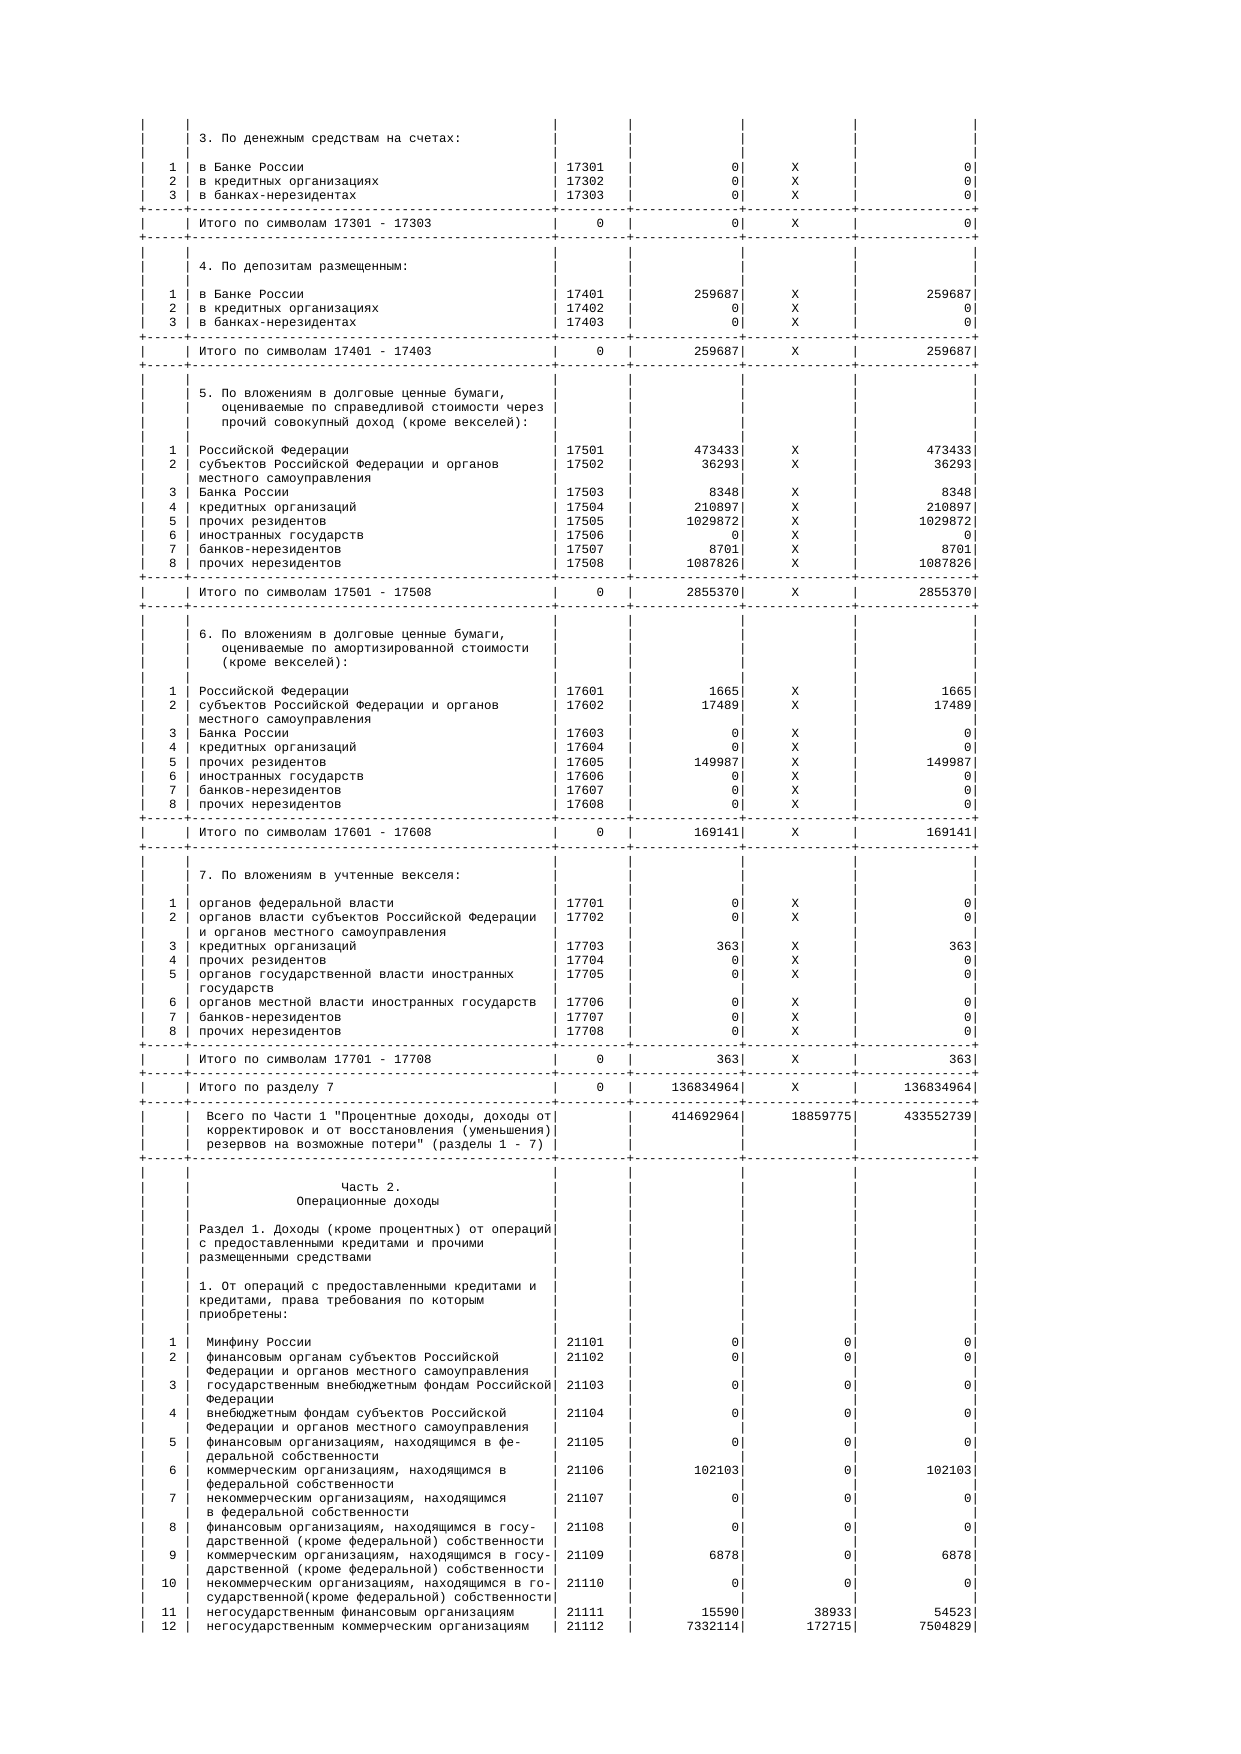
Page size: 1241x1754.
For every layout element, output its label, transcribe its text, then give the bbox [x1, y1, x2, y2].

text | 2 | субъектов Российской Федерации и органов | 17602 | 17489| Х | 17489| [139, 699, 1101, 713]
text | | Итого по символам 17401 - 17403 | 0 | 259687| Х | 259687| [139, 345, 1101, 359]
text | | и органов местного самоуправления | | | | | [139, 926, 1101, 940]
text | 4 | прочих резидентов | 17704 | 0| Х | 0| [139, 954, 1101, 968]
text | | резервов на возможные потери" (разделы 1 - 7) | | | | | [139, 1138, 1101, 1152]
text | 3 | в банках-нерезидентах | 17303 | 0| Х | 0| [139, 189, 1101, 203]
text +-----+------------------------------------------------+---------+--------------+--------------+---------------+ [139, 1067, 1101, 1081]
text | 5 | прочих резидентов | 17605 | 149987| Х | 149987| [139, 756, 1101, 770]
text | | | | | | | [139, 246, 1101, 260]
text | | приобретены: | | | | | [139, 1308, 1101, 1322]
text | 6 | иностранных государств | 17506 | 0| Х | 0| [139, 529, 1101, 543]
text | | | | | | | [139, 855, 1101, 869]
text | 1 | органов федеральной власти | 17701 | 0| Х | 0| [139, 897, 1101, 911]
text | | оцениваемые по амортизированной стоимости | | | | | [139, 642, 1101, 656]
text | 8 | прочих нерезидентов | 17508 | 1087826| Х | 1087826| [139, 557, 1101, 571]
text | | 3. По денежным средствам на счетах: | | | | | [139, 132, 1101, 146]
text | | | | | | | [139, 1166, 1101, 1181]
text | | Итого по символам 17501 - 17508 | 0 | 2855370| Х | 2855370| [139, 586, 1101, 600]
text | 5 | прочих резидентов | 17505 | 1029872| Х | 1029872| [139, 515, 1101, 529]
text | 3 | кредитных организаций | 17703 | 363| Х | 363| [139, 940, 1101, 954]
text +-----+------------------------------------------------+---------+--------------+--------------+---------------+ [139, 571, 1101, 586]
text | | 7. По вложениям в учтенные векселя: | | | | | [139, 869, 1101, 883]
text +-----+------------------------------------------------+---------+--------------+--------------+---------------+ [139, 359, 1101, 373]
text | | местного самоуправления | | | | | [139, 472, 1101, 486]
text | | сударственной(кроме федеральной) собственности| | | | | [139, 1591, 1101, 1606]
text | | корректировок и от восстановления (уменьшения)| | | | | [139, 1124, 1101, 1138]
text | 3 | государственным внебюджетным фондам Российской| 21103 | 0| 0| 0| [139, 1379, 1101, 1393]
text | 4 | кредитных организаций | 17604 | 0| Х | 0| [139, 741, 1101, 756]
text | | деральной собственности | | | | | [139, 1450, 1101, 1464]
text | | федеральной собственности | | | | | [139, 1478, 1101, 1492]
text | 1 | в Банке России | 17401 | 259687| Х | 259687| [139, 288, 1101, 302]
text | | 1. От операций с предоставленными кредитами и | | | | | [139, 1280, 1101, 1294]
text | | Итого по символам 17701 - 17708 | 0 | 363| Х | 363| [139, 1053, 1101, 1067]
text | | 4. По депозитам размещенным: | | | | | [139, 260, 1101, 274]
text | | | | | | | [139, 1209, 1101, 1223]
text | | | | | | | [139, 146, 1101, 161]
text | 8 | прочих нерезидентов | 17608 | 0| Х | 0| [139, 798, 1101, 812]
text | 5 | органов государственной власти иностранных | 17705 | 0| Х | 0| [139, 968, 1101, 982]
text +-----+------------------------------------------------+---------+--------------+--------------+---------------+ [139, 331, 1101, 345]
text | 8 | финансовым организациям, находящимся в госу- | 21108 | 0| 0| 0| [139, 1521, 1101, 1535]
text | | | | | | | [139, 614, 1101, 628]
text | | | | | | | [139, 274, 1101, 288]
text | 2 | органов власти субъектов Российской Федерации | 17702 | 0| Х | 0| [139, 911, 1101, 926]
text | 3 | Банка России | 17503 | 8348| Х | 8348| [139, 486, 1101, 501]
text | | оцениваемые по справедливой стоимости через | | | | | [139, 401, 1101, 416]
text | | Часть 2. | | | | | [139, 1181, 1101, 1195]
text | 1 | Российской Федерации | 17601 | 1665| Х | 1665| [139, 685, 1101, 699]
text | 3 | в банках-нерезидентах | 17403 | 0| Х | 0| [139, 316, 1101, 331]
text | | | | | | | [139, 430, 1101, 444]
text | 2 | в кредитных организациях | 17302 | 0| Х | 0| [139, 175, 1101, 189]
text | 7 | банков-нерезидентов | 17507 | 8701| Х | 8701| [139, 543, 1101, 557]
text | | размещенными средствами | | | | | [139, 1251, 1101, 1266]
text | | Итого по разделу 7 | 0 | 136834964| Х | 136834964| [139, 1081, 1101, 1096]
text | 12 | негосударственным коммерческим организациям | 21112 | 7332114| 172715| 7504829| [139, 1620, 1101, 1634]
text +-----+------------------------------------------------+---------+--------------+--------------+---------------+ [139, 841, 1101, 855]
text | | (кроме векселей): | | | | | [139, 656, 1101, 671]
text | 10 | некоммерческим организациям, находящимся в го-| 21110 | 0| 0| 0| [139, 1577, 1101, 1591]
text | | государств | | | | | [139, 982, 1101, 996]
text | 9 | коммерческим организациям, находящимся в госу-| 21109 | 6878| 0| 6878| [139, 1549, 1101, 1563]
text | | | | | | | [139, 883, 1101, 897]
text | | с предоставленными кредитами и прочими | | | | | [139, 1237, 1101, 1251]
text +-----+------------------------------------------------+---------+--------------+--------------+---------------+ [139, 600, 1101, 614]
text +-----+------------------------------------------------+---------+--------------+--------------+---------------+ [139, 203, 1101, 217]
text | 2 | финансовым органам субъектов Российской | 21102 | 0| 0| 0| [139, 1351, 1101, 1365]
text | | 5. По вложениям в долговые ценные бумаги, | | | | | [139, 387, 1101, 401]
text | | Итого по символам 17601 - 17608 | 0 | 169141| Х | 169141| [139, 826, 1101, 841]
text +-----+------------------------------------------------+---------+--------------+--------------+---------------+ [139, 1096, 1101, 1110]
text | | Федерации и органов местного самоуправления | | | | | [139, 1365, 1101, 1379]
text | | дарственной (кроме федеральной) собственности | | | | | [139, 1535, 1101, 1549]
text | | Операционные доходы | | | | | [139, 1195, 1101, 1209]
text | 5 | финансовым организациям, находящимся в фе- | 21105 | 0| 0| 0| [139, 1436, 1101, 1450]
text | | | | | | | [139, 373, 1101, 387]
text | 6 | коммерческим организациям, находящимся в | 21106 | 102103| 0| 102103| [139, 1464, 1101, 1478]
text | 2 | в кредитных организациях | 17402 | 0| Х | 0| [139, 302, 1101, 316]
text | 1 | Минфину России | 21101 | 0| 0| 0| [139, 1336, 1101, 1351]
text | 6 | иностранных государств | 17606 | 0| Х | 0| [139, 770, 1101, 784]
text | | прочий совокупный доход (кроме векселей): | | | | | [139, 416, 1101, 430]
text | | | | | | | [139, 118, 1101, 132]
text | | дарственной (кроме федеральной) собственности | | | | | [139, 1563, 1101, 1577]
text | | кредитами, права требования по которым | | | | | [139, 1294, 1101, 1308]
text | | Раздел 1. Доходы (кроме процентных) от операций| | | | | [139, 1223, 1101, 1237]
text | | | | | | | [139, 1322, 1101, 1336]
text +-----+------------------------------------------------+---------+--------------+--------------+---------------+ [139, 231, 1101, 246]
text | 7 | некоммерческим организациям, находящимся | 21107 | 0| 0| 0| [139, 1492, 1101, 1506]
text | 8 | прочих нерезидентов | 17708 | 0| Х | 0| [139, 1025, 1101, 1039]
text | | Итого по символам 17301 - 17303 | 0 | 0| Х | 0| [139, 217, 1101, 231]
text | 6 | органов местной власти иностранных государств | 17706 | 0| Х | 0| [139, 996, 1101, 1011]
text | | 6. По вложениям в долговые ценные бумаги, | | | | | [139, 628, 1101, 642]
text | 7 | банков-нерезидентов | 17707 | 0| Х | 0| [139, 1011, 1101, 1025]
text | 2 | субъектов Российской Федерации и органов | 17502 | 36293| Х | 36293| [139, 458, 1101, 472]
text | 11 | негосударственным финансовым организациям | 21111 | 15590| 38933| 54523| [139, 1606, 1101, 1620]
text | | Федерации | | | | | [139, 1393, 1101, 1407]
text +-----+------------------------------------------------+---------+--------------+--------------+---------------+ [139, 1039, 1101, 1053]
text | 3 | Банка России | 17603 | 0| Х | 0| [139, 727, 1101, 741]
text | | Федерации и органов местного самоуправления | | | | | [139, 1421, 1101, 1436]
text | | | | | | | [139, 671, 1101, 685]
text | | местного самоуправления | | | | | [139, 713, 1101, 727]
text | | Всего по Части 1 "Процентные доходы, доходы от| | 414692964| 18859775| 433552739| [139, 1110, 1101, 1124]
text +-----+------------------------------------------------+---------+--------------+--------------+---------------+ [139, 1152, 1101, 1166]
text | 4 | кредитных организаций | 17504 | 210897| Х | 210897| [139, 501, 1101, 515]
text | | | | | | | [139, 1266, 1101, 1280]
text | | в федеральной собственности | | | | | [139, 1506, 1101, 1521]
text | 4 | внебюджетным фондам субъектов Российской | 21104 | 0| 0| 0| [139, 1407, 1101, 1421]
text | 7 | банков-нерезидентов | 17607 | 0| Х | 0| [139, 784, 1101, 798]
text | 1 | Российской Федерации | 17501 | 473433| Х | 473433| [139, 444, 1101, 458]
text +-----+------------------------------------------------+---------+--------------+--------------+---------------+ [139, 812, 1101, 826]
text | 1 | в Банке России | 17301 | 0| Х | 0| [139, 161, 1101, 175]
